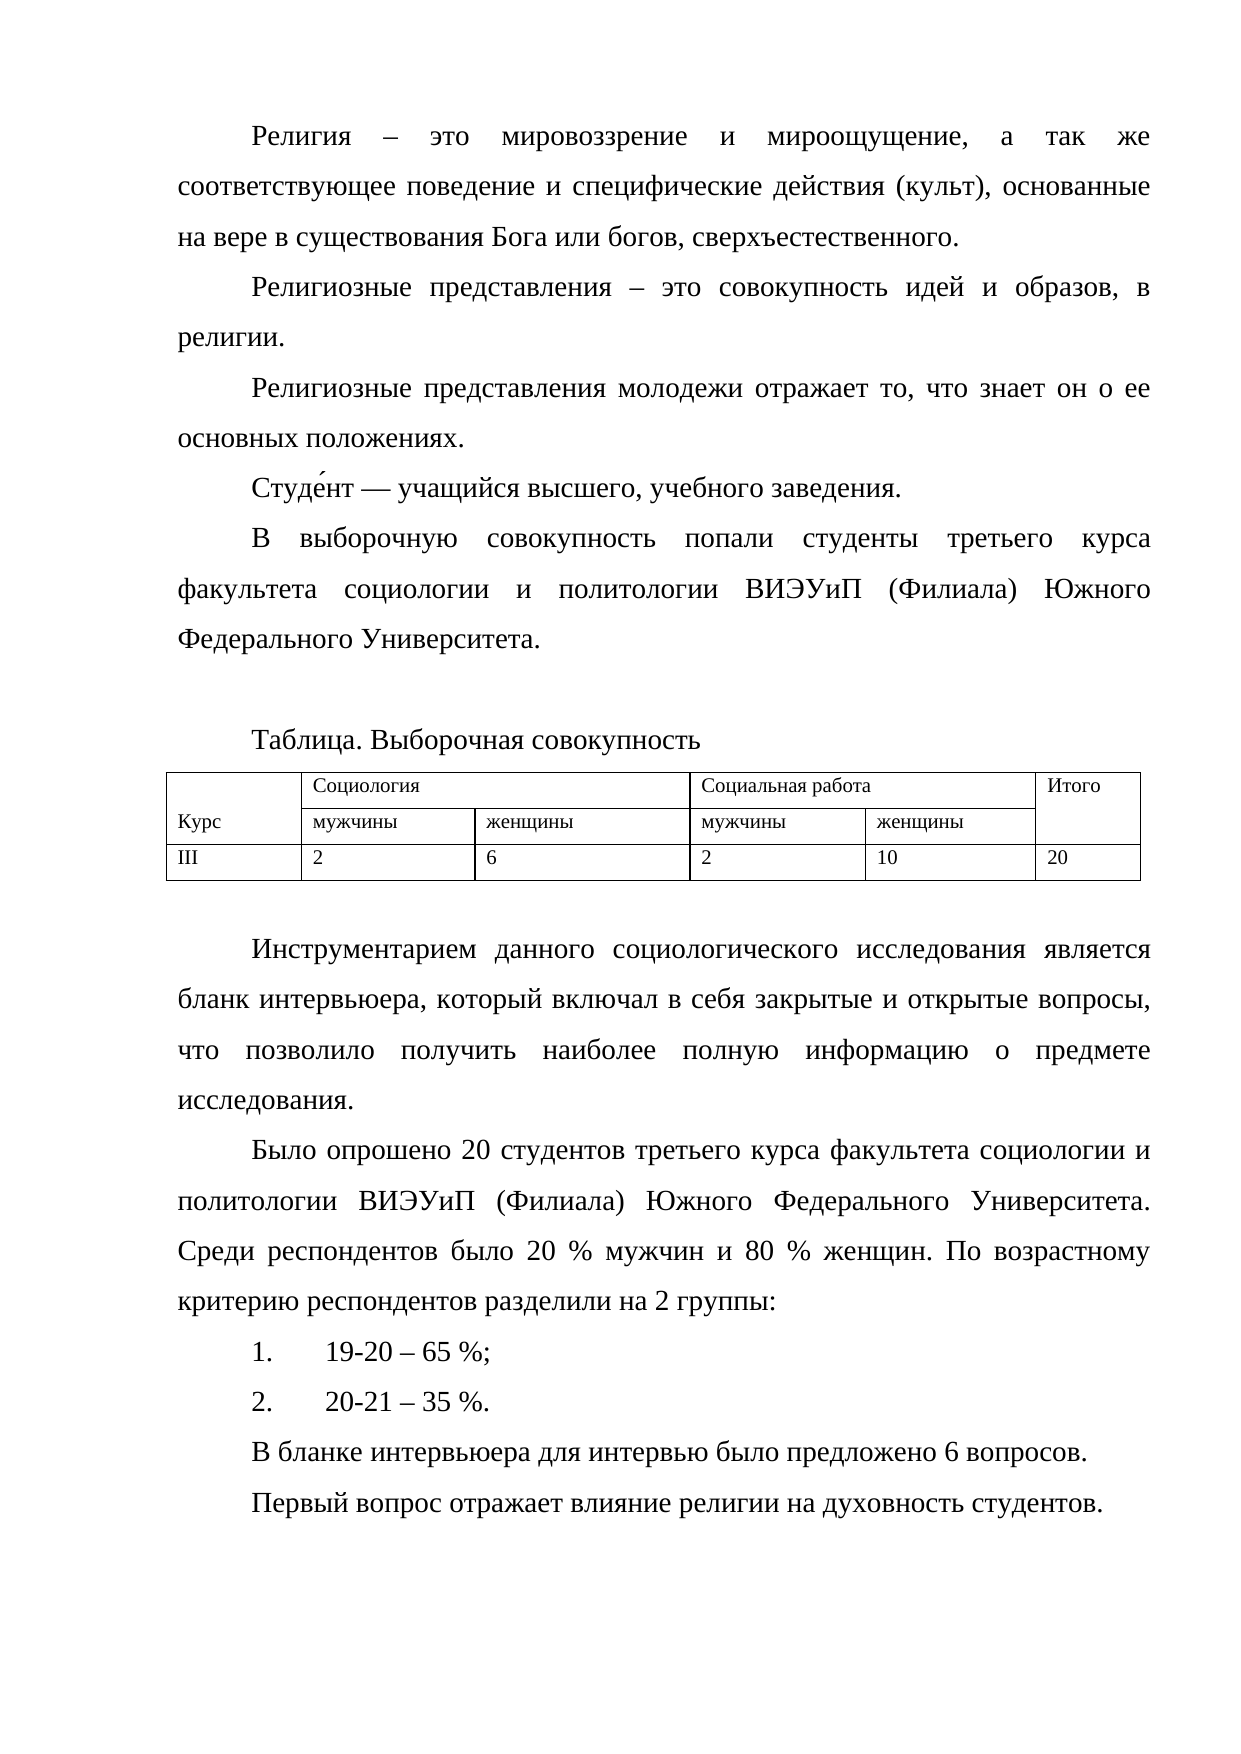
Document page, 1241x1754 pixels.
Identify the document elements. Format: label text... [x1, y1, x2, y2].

table_cell 6 [476, 845, 689, 880]
list 20-21 – 35 %. [177, 1384, 1152, 1418]
table_header Социальная работа [691, 773, 1035, 808]
table_cell 2 [302, 845, 474, 880]
table_header Социология [302, 773, 689, 808]
text В бланке интервьюера для интервью было предложено 6 вопросов. [177, 1434, 1152, 1468]
text Таблица. Выборочная совокупность [177, 722, 1152, 755]
text Было опрошено 20 студентов третьего курса факультета социологии и политологии ВИЭУиП (Филиала) Южного Федерального Университета. Среди респондентов было 20 % мужчин и 80 % женщин. По возрастному критерию респондентов разделили на 2 группы: [177, 1132, 1152, 1317]
table_cell мужчины [691, 809, 865, 844]
text Религия – это мировоззрение и мироощущение, а так же соответствующее поведение и специфические действия (культ), основанные на вере в существования Бога или богов, сверхъестественного. [177, 118, 1152, 252]
text Религиозные представления – это совокупность идей и образов, в религии. [177, 269, 1152, 353]
text Студе́нт — учащийся высшего, учебного заведения. [177, 470, 1152, 504]
table_cell женщины [476, 809, 689, 844]
table_header Итого [1036, 773, 1140, 844]
text Первый вопрос отражает влияние религии на духовность студентов. [177, 1485, 1152, 1518]
table_cell III [167, 845, 301, 880]
table_cell мужчины [302, 809, 474, 844]
text В выборочную совокупность попали студенты третьего курса факультета социологии и политологии ВИЭУиП (Филиала) Южного Федерального Университета. [177, 521, 1152, 655]
table_cell 2 [691, 845, 865, 880]
text Религиозные представления молодежи отражает то, что знает он о ее основных положениях. [177, 370, 1152, 453]
table_cell 10 [866, 845, 1035, 880]
table_cell 20 [1036, 845, 1140, 880]
table_cell женщины [866, 809, 1035, 844]
table_header Курс [167, 773, 301, 844]
text Инструментарием данного социологического исследования является бланк интервьюера, который включал в себя закрытые и открытые вопросы, что позволило получить наиболее полную информацию о предмете исследования. [177, 931, 1152, 1116]
list 19-20 – 65 %; [177, 1334, 1152, 1367]
